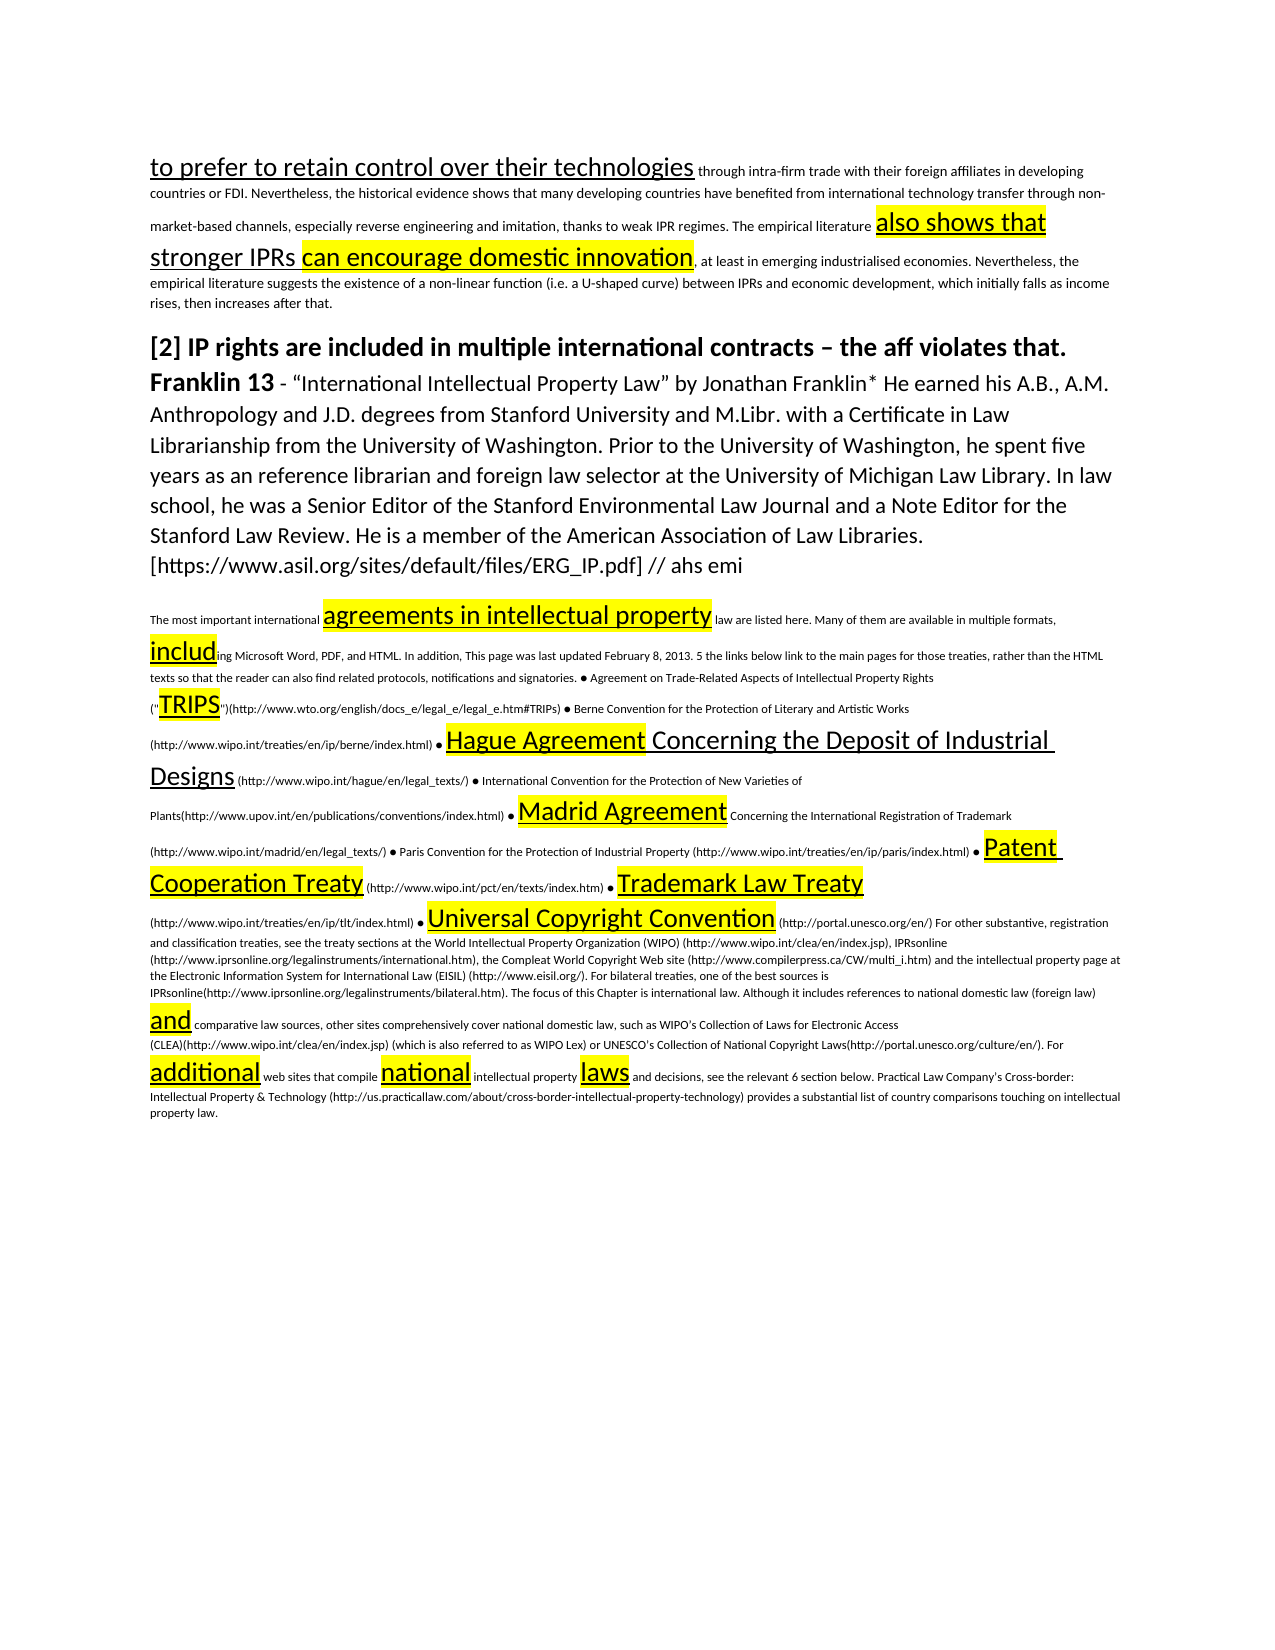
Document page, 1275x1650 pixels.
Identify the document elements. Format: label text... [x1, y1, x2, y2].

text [150, 150, 1125, 312]
subtitle [2] IP rights are included in multiple international contracts – the aff violates that. [150, 330, 1125, 363]
text The most important international agreements in intellectual property law are listed here. Many of them are available in multiple formats, including Microsoft Word, PDF, and HTML. In addition, This page was last updated February 8, 2013. 5 the links below link to the main pages for those treaties, rather than the HTML texts so that the reader can also find related protocols, notifications and signatories. ● Agreement on Trade-Related Aspects of Intellectual Property Rights ("TRIPS")(http://www.wto.org/english/docs_e/legal_e/legal_e.htm#TRIPs) ● Berne Convention for the Protection of Literary and Artistic Works (http://www.wipo.int/treaties/en/ip/berne/index.html) ● Hague Agreement Concerning the Deposit of Industrial Designs (http://www.wipo.int/hague/en/legal_texts/) ● International Convention for the Protection of New Varieties of Plants(http://www.upov.int/en/publications/conventions/index.html) ● Madrid Agreement Concerning the International Registration of Trademark (http://www.wipo.int/madrid/en/legal_texts/) ● Paris Convention for the Protection of Industrial Property (http://www.wipo.int/treaties/en/ip/paris/index.html) ● Patent Cooperation Treaty (http://www.wipo.int/pct/en/texts/index.htm) ● Trademark Law Treaty (http://www.wipo.int/treaties/en/ip/tlt/index.html) ● Universal Copyright Convention (http://portal.unesco.org/en/) For other substantive, registration and classification treaties, see the treaty sections at the World Intellectual Property Organization (WIPO) (http://www.wipo.int/clea/en/index.jsp), IPRsonline (http://www.iprsonline.org/legalinstruments/international.htm), the Compleat World Copyright Web site (http://www.compilerpress.ca/CW/multi_i.htm) and the intellectual property page at the Electronic Information System for International Law (EISIL) (http://www.eisil.org/). For bilateral treaties, one of the best sources is IPRsonline(http://www.iprsonline.org/legalinstruments/bilateral.htm). The focus of this Chapter is international law. Although it includes references to national domestic law (foreign law) and comparative law sources, other sites comprehensively cover national domestic law, such as WIPO’s Collection of Laws for Electronic Access (CLEA)(http://www.wipo.int/clea/en/index.jsp) (which is also referred to as WIPO Lex) or UNESCO’s Collection of National Copyright Laws(http://portal.unesco.org/culture/en/). For additional web sites that compile national intellectual property laws and decisions, see the relevant 6 section below. Practical Law Company’s Cross-border: Intellectual Property & Technology (http://us.practicallaw.com/about/cross-border-intellectual-property-technology) provides a substantial list of country comparisons touching on intellectual property law. [150, 598, 1125, 1121]
text Franklin 13 - “International Intellectual Property Law” by Jonathan Franklin* He earned his A.B., A.M. Anthropology and J.D. degrees from Stanford University and M.Libr. with a Certificate in Law Librarianship from the University of Washington. Prior to the University of Washington, he spent five years as an reference librarian and foreign law selector at the University of Michigan Law Library. In law school, he was a Senior Editor of the Stanford Environmental Law Journal and a Note Editor for the Stanford Law Review. He is a member of the American Association of Law Libraries. [https://www.asil.org/sites/default/files/ERG_IP.pdf] // ahs emi [150, 365, 1125, 580]
